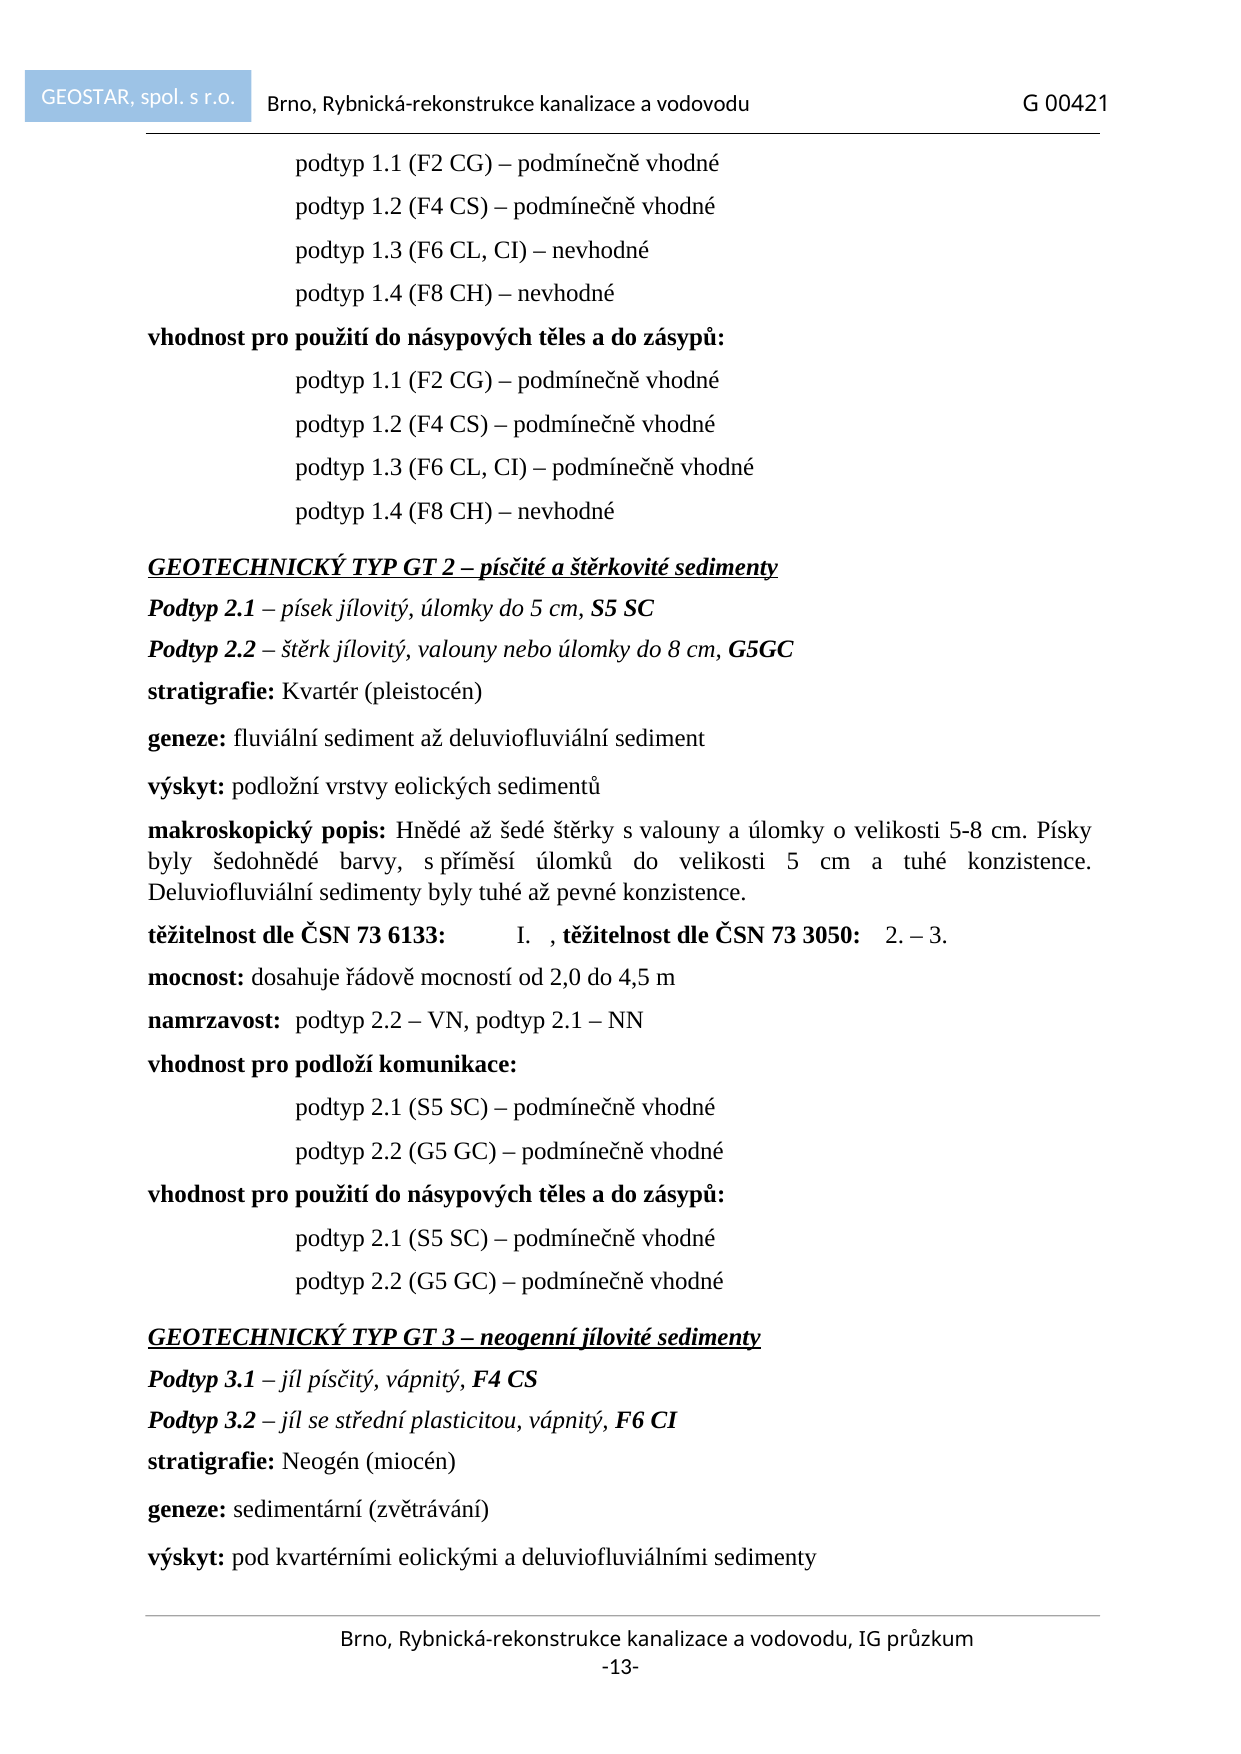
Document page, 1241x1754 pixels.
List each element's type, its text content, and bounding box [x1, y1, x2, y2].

text Podtyp 3.2 – jíl se střední plasticitou, vápnitý, F6 CI [148, 1405, 1093, 1434]
text makroskopický popis: Hnědé až šedé štěrky s valouny a úlomky o velikosti 5-8 cm. Písky byly šedohnědé barvy, s příměsí úlomků do velikosti 5 cm a tuhé konzistence. Deluviofluviální sedimenty byly tuhé až pevné konzistence. [148, 815, 1093, 906]
text stratigrafie: Kvartér (pleistocén) [148, 676, 1093, 704]
text podtyp 1.2 (F4 CS) – podmínečně vhodné [148, 409, 1093, 438]
text GEOTECHNICKÝ TYP GT 2 – písčité a štěrkovité sedimenty [148, 552, 1093, 581]
text podtyp 1.3 (F6 CL, CI) – nevhodné [221, 235, 1093, 263]
text podtyp 2.2 (G5 GC) – podmínečně vhodné [221, 1136, 1093, 1164]
text podtyp 1.1 (F2 CG) – podmínečně vhodné [148, 148, 1093, 176]
text podtyp 1.3 (F6 CL, CI) – podmínečně vhodné [221, 452, 1093, 481]
text GEOTECHNICKÝ TYP GT 3 – neogenní jílovité sedimenty [148, 1322, 1093, 1351]
text podtyp 1.1 (F2 CG) – podmínečně vhodné [148, 365, 1093, 394]
text geneze: sedimentární (zvětrávání) [148, 1494, 1093, 1523]
text Podtyp 2.2 – štěrk jílovitý, valouny nebo úlomky do 8 cm, G5GC [148, 634, 1093, 663]
text vhodnost pro použití do násypových těles a do zásypů: [148, 1179, 1093, 1208]
text podtyp 1.4 (F8 CH) – nevhodné [221, 278, 1093, 307]
text vhodnost pro podloží komunikace: [148, 1049, 1093, 1077]
text namrzavost: podtyp 2.2 – VN, podtyp 2.1 – NN [148, 1005, 1093, 1034]
text geneze: fluviální sediment až deluviofluviální sediment [148, 723, 1093, 752]
text podtyp 2.1 (S5 SC) – podmínečně vhodné [221, 1092, 1093, 1121]
text vhodnost pro použití do násypových těles a do zásypů: [148, 322, 1093, 351]
text podtyp 1.2 (F4 CS) – podmínečně vhodné [148, 191, 1093, 220]
text podtyp 2.2 (G5 GC) – podmínečně vhodné [221, 1266, 1093, 1295]
text Podtyp 2.1 – písek jílovitý, úlomky do 5 cm, S5 SC [148, 593, 1093, 622]
text výskyt: podložní vrstvy eolických sedimentů [148, 771, 1093, 800]
text těžitelnost dle ČSN 73 6133: I. , těžitelnost dle ČSN 73 3050: 2. – 3. [148, 920, 1093, 949]
text mocnost: dosahuje řádově mocností od 2,0 do 4,5 m [148, 962, 1093, 990]
text podtyp 1.4 (F8 CH) – nevhodné [221, 496, 1093, 525]
text Podtyp 3.1 – jíl písčitý, vápnitý, F4 CS [148, 1364, 1093, 1392]
text výskyt: pod kvartérními eolickými a deluviofluviálními sedimenty [148, 1542, 1093, 1570]
text stratigrafie: Neogén (miocén) [148, 1446, 1093, 1475]
text podtyp 2.1 (S5 SC) – podmínečně vhodné [221, 1223, 1093, 1252]
